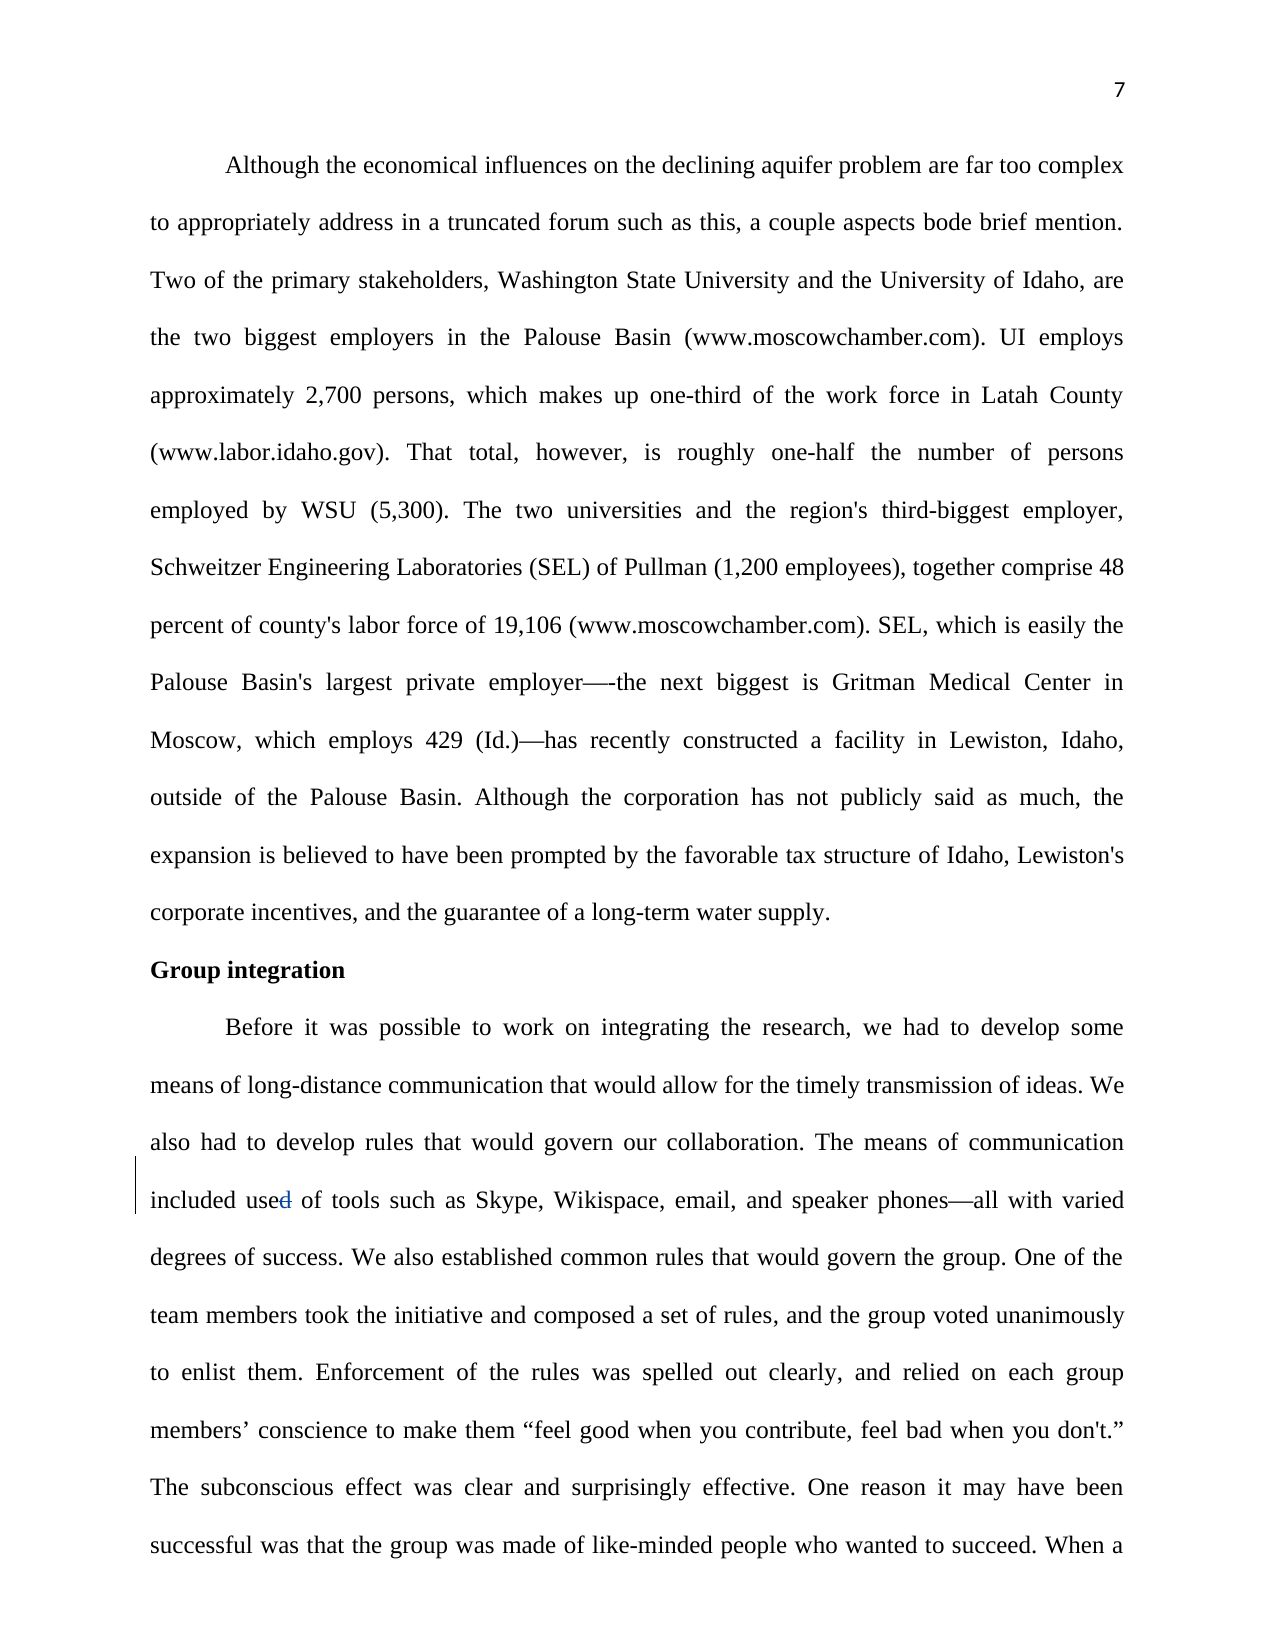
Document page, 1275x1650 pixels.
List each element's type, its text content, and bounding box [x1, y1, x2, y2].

text Group integration [150, 955, 1125, 984]
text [150, 1012, 1125, 1559]
text Although the economical influences on the declining aquifer problem are far too complex to appropriately address in a truncated forum such as this, a couple aspects bode brief mention. Two of the primary stakeholders, Washington State University and the University of Idaho, are the two biggest employers in the Palouse Basin (www.moscowchamber.com). UI employs approximately 2,700 persons, which makes up one-third of the work force in Latah County (www.labor.idaho.gov). That total, however, is roughly one-half the number of persons employed by WSU (5,300). The two universities and the region's third-biggest employer, Schweitzer Engineering Laboratories (SEL) of Pullman (1,200 employees), together comprise 48 percent of county's labor force of 19,106 (www.moscowchamber.com). SEL, which is easily the Palouse Basin's largest private employer—-the next biggest is Gritman Medical Center in Moscow, which employs 429 (Id.)—has recently constructed a facility in Lewiston, Idaho, outside of the Palouse Basin. Although the corporation has not publicly said as much, the expansion is believed to have been prompted by the favorable tax structure of Idaho, Lewiston's corporate incentives, and the guarantee of a long-term water supply. [150, 150, 1125, 926]
